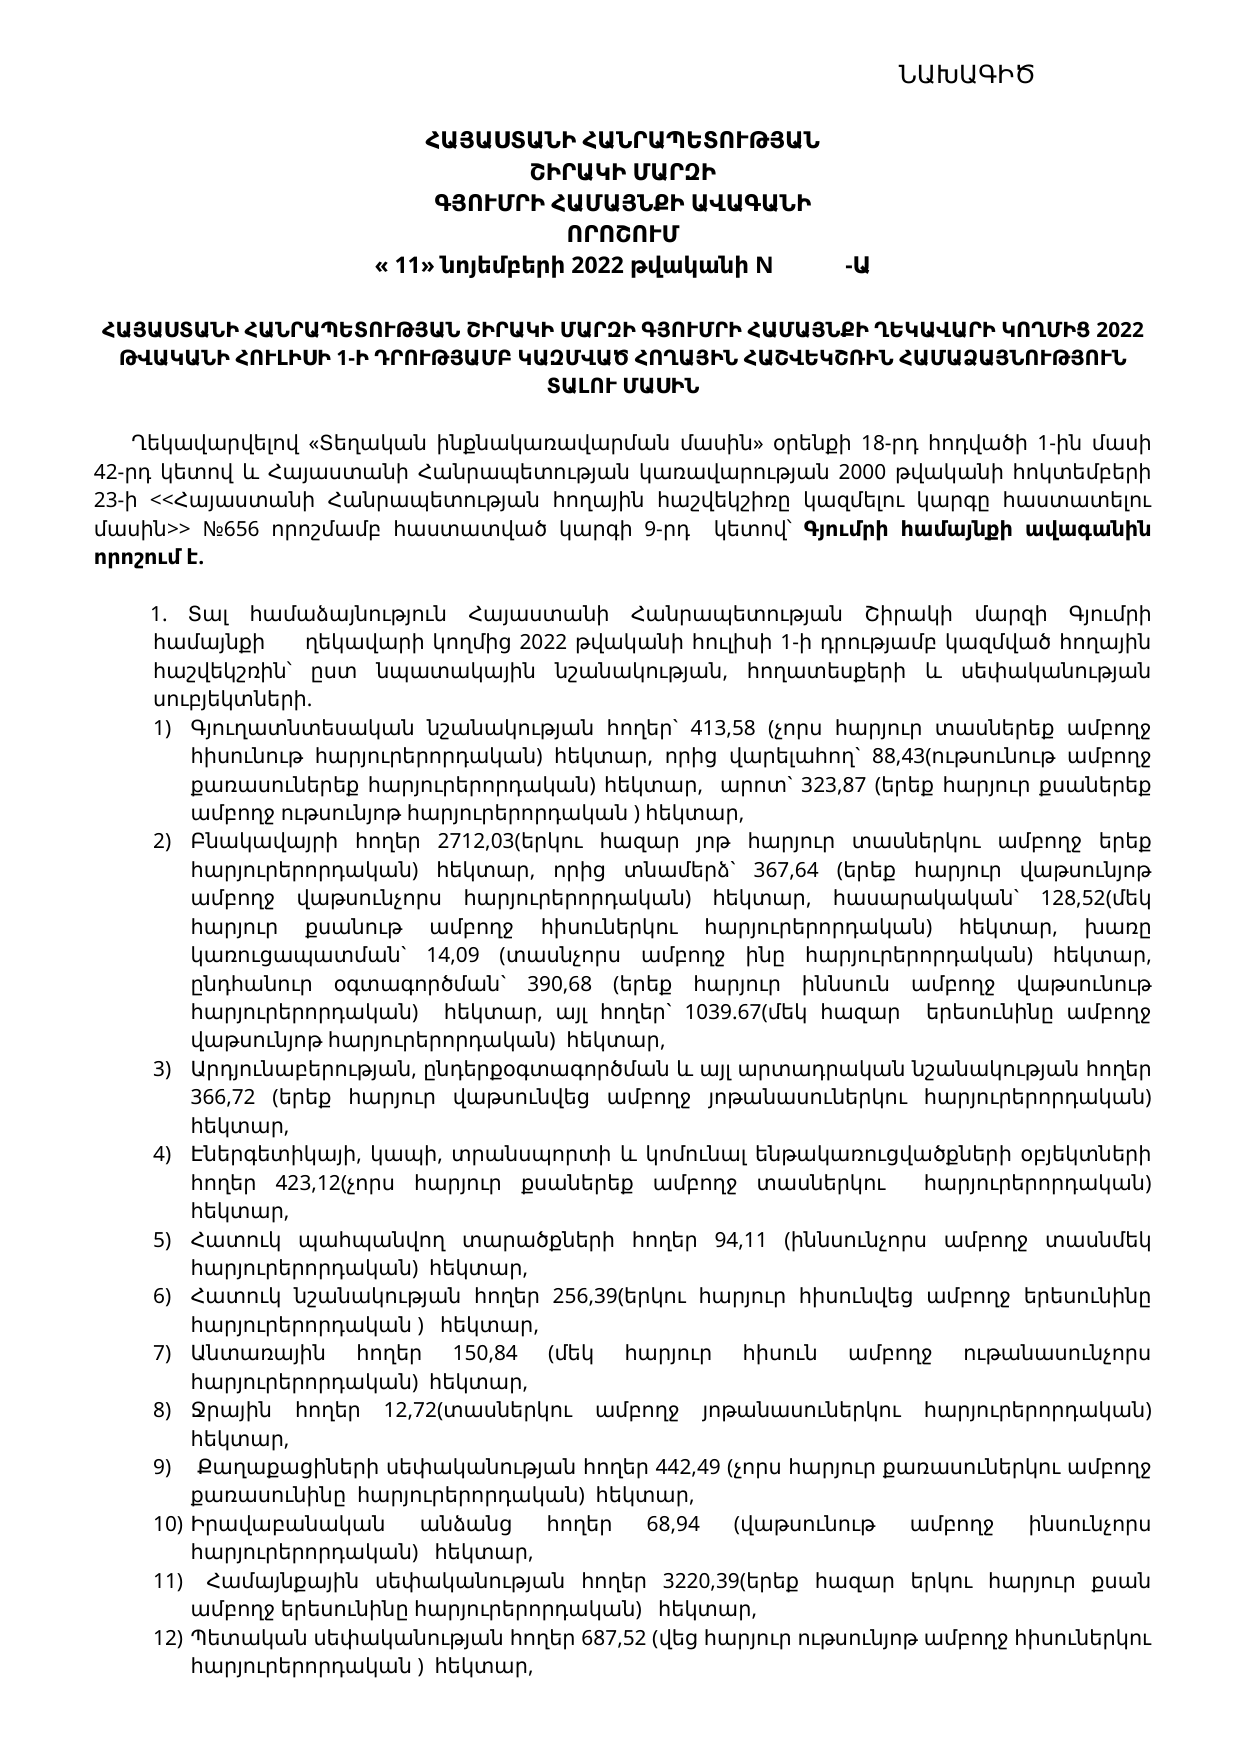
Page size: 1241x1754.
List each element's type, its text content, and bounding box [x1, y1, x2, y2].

list Տալ համաձայնություն Հայաստանի Հանրապետության Շիրակի մարզի Գյումրի համայնքի ղեկավարի կողմից 2022 թվականի հուլիսի 1-ի դրությամբ կազմված հողային հաշվեկշռին՝ ըստ նպատակային նշանակության, հողատեսքերի և սեփականության սուբյեկտների. [150, 599, 1152, 713]
list Էներգետիկայի, կապի, տրանսպորտի և կոմունալ ենթակառուցվածքների օբյեկտների հողեր 423,12(չորս հարյուր քսաներեք ամբողջ տասներկու հարյուրերորդական) հեկտար, [153, 1139, 1152, 1225]
text ՀԱՅԱՍՏԱՆԻ ՀԱՆՐԱՊԵՏՈՒԹՅԱՆ [94, 124, 1152, 156]
list Բնակավայրի հողեր 2712,03(երկու հազար յոթ հարյուր տասներկու ամբողջ երեք հարյուրերորդական) հեկտար, որից տնամերձ` 367,64 (երեք հարյուր վաթսունյոթ ամբողջ վաթսունչորս հարյուրերորդական) հեկտար, հասարակական` 128,52(մեկ հարյուր քսանութ ամբողջ հիսուներկու հարյուրերորդական) հեկտար, խառը կառուցապատման` 14,09 (տասնչորս ամբողջ ինը հարյուրերորդական) հեկտար, ընդհանուր օգտագործման` 390,68 (երեք հարյուր իննսուն ամբողջ վաթսունութ հարյուրերորդական) հեկտար, այլ հողեր` 1039.67(մեկ հազար երեսունինը ամբողջ վաթսունյոթ հարյուրերորդական) հեկտար, [153, 827, 1152, 1054]
text « 11» նոյեմբերի 2022 թվականի N -Ա [94, 249, 1152, 281]
list Գյուղատնտեսական նշանակության հողեր` 413,58 (չորս հարյուր տասներեք ամբողջ հիսունութ հարյուրերորդական) հեկտար, որից վարելահող` 88,43(ութսունութ ամբողջ քառասուներեք հարյուրերորդական) հեկտար, արոտ` 323,87 (երեք հարյուր քսաներեք ամբողջ ութսունյոթ հարյուրերորդական ) հեկտար, [153, 713, 1152, 827]
text ՇԻՐԱԿԻ ՄԱՐԶԻ [94, 156, 1152, 187]
text ՈՐՈՇՈՒՄ [94, 218, 1152, 249]
list Քաղաքացիների սեփականության հողեր 442,49 (չորս հարյուր քառասուներկու ամբողջ քառասունինը հարյուրերորդական) հեկտար, [153, 1452, 1152, 1509]
text ՀԱՅԱՍՏԱՆԻ ՀԱՆՐԱՊԵՏՈՒԹՅԱՆ ՇԻՐԱԿԻ ՄԱՐԶԻ ԳՅՈՒՄՐԻ ՀԱՄԱՅՆՔԻ ՂԵԿԱՎԱՐԻ ԿՈՂՄԻՑ 2022 ԹՎԱԿԱՆԻ ՀՈՒԼԻՍԻ 1-Ի ԴՐՈՒԹՅԱՄԲ ԿԱԶՄՎԱԾ ՀՈՂԱՅԻՆ ՀԱՇՎԵԿՇՌԻՆ ՀԱՄԱՁԱՅՆՈՒԹՅՈՒՆ ՏԱԼՈՒ ՄԱՍԻՆ [94, 315, 1152, 400]
list Համայնքային սեփականության հողեր 3220,39(երեք հազար երկու հարյուր քսան ամբողջ երեսունինը հարյուրերորդական) հեկտար, [153, 1566, 1152, 1623]
list Պետական սեփականության հողեր 687,52 (վեց հարյուր ութսունյոթ ամբողջ հիսուներկու հարյուրերորդական ) հեկտար, [153, 1623, 1152, 1680]
list Անտառային հողեր 150,84 (մեկ հարյուր հիսուն ամբողջ ութանասունչորս հարյուրերորդական) հեկտար, [153, 1338, 1152, 1395]
text Ղեկավարվելով «Տեղական ինքնակառավարման մասին» օրենքի 18-րդ հոդվածի 1-ին մասի 42-րդ կետով և Հայաստանի Հանրապետության կառավարության 2000 թվականի հոկտեմբերի 23-ի <<Հայաստանի Հանրապետության հողային հաշվեկշիռը կազմելու կարգը հաստատելու մասին>> №656 որոշմամբ հաստատված կարգի 9-րդ կետով՝ Գյումրի համայնքի ավագանին որոշում է. [94, 428, 1152, 571]
list Հատուկ նշանակության հողեր 256,39(երկու հարյուր հիսունվեց ամբողջ երեսունինը հարյուրերորդական ) հեկտար, [153, 1282, 1152, 1338]
text ՆԱԽԱԳԻԾ [94, 56, 1152, 90]
text ԳՅՈՒՄՐԻ ՀԱՄԱՅՆՔԻ ԱՎԱԳԱՆԻ [94, 187, 1152, 218]
list Հատուկ պահպանվող տարածքների հողեր 94,11 (իննսունչորս ամբողջ տասնմեկ հարյուրերորդական) հեկտար, [153, 1225, 1152, 1282]
list Ջրային հողեր 12,72(տասներկու ամբողջ յոթանասուներկու հարյուրերորդական) հեկտար, [153, 1395, 1152, 1452]
list Իրավաբանական անձանց հողեր 68,94 (վաթսունութ ամբողջ ինսունչորս հարյուրերորդական) հեկտար, [153, 1509, 1152, 1566]
list Արդյունաբերության, ընդերքօգտագործման և այլ արտադրական նշանակության հողեր 366,72 (երեք հարյուր վաթսունվեց ամբողջ յոթանասուներկու հարյուրերորդական) հեկտար, [153, 1054, 1152, 1139]
